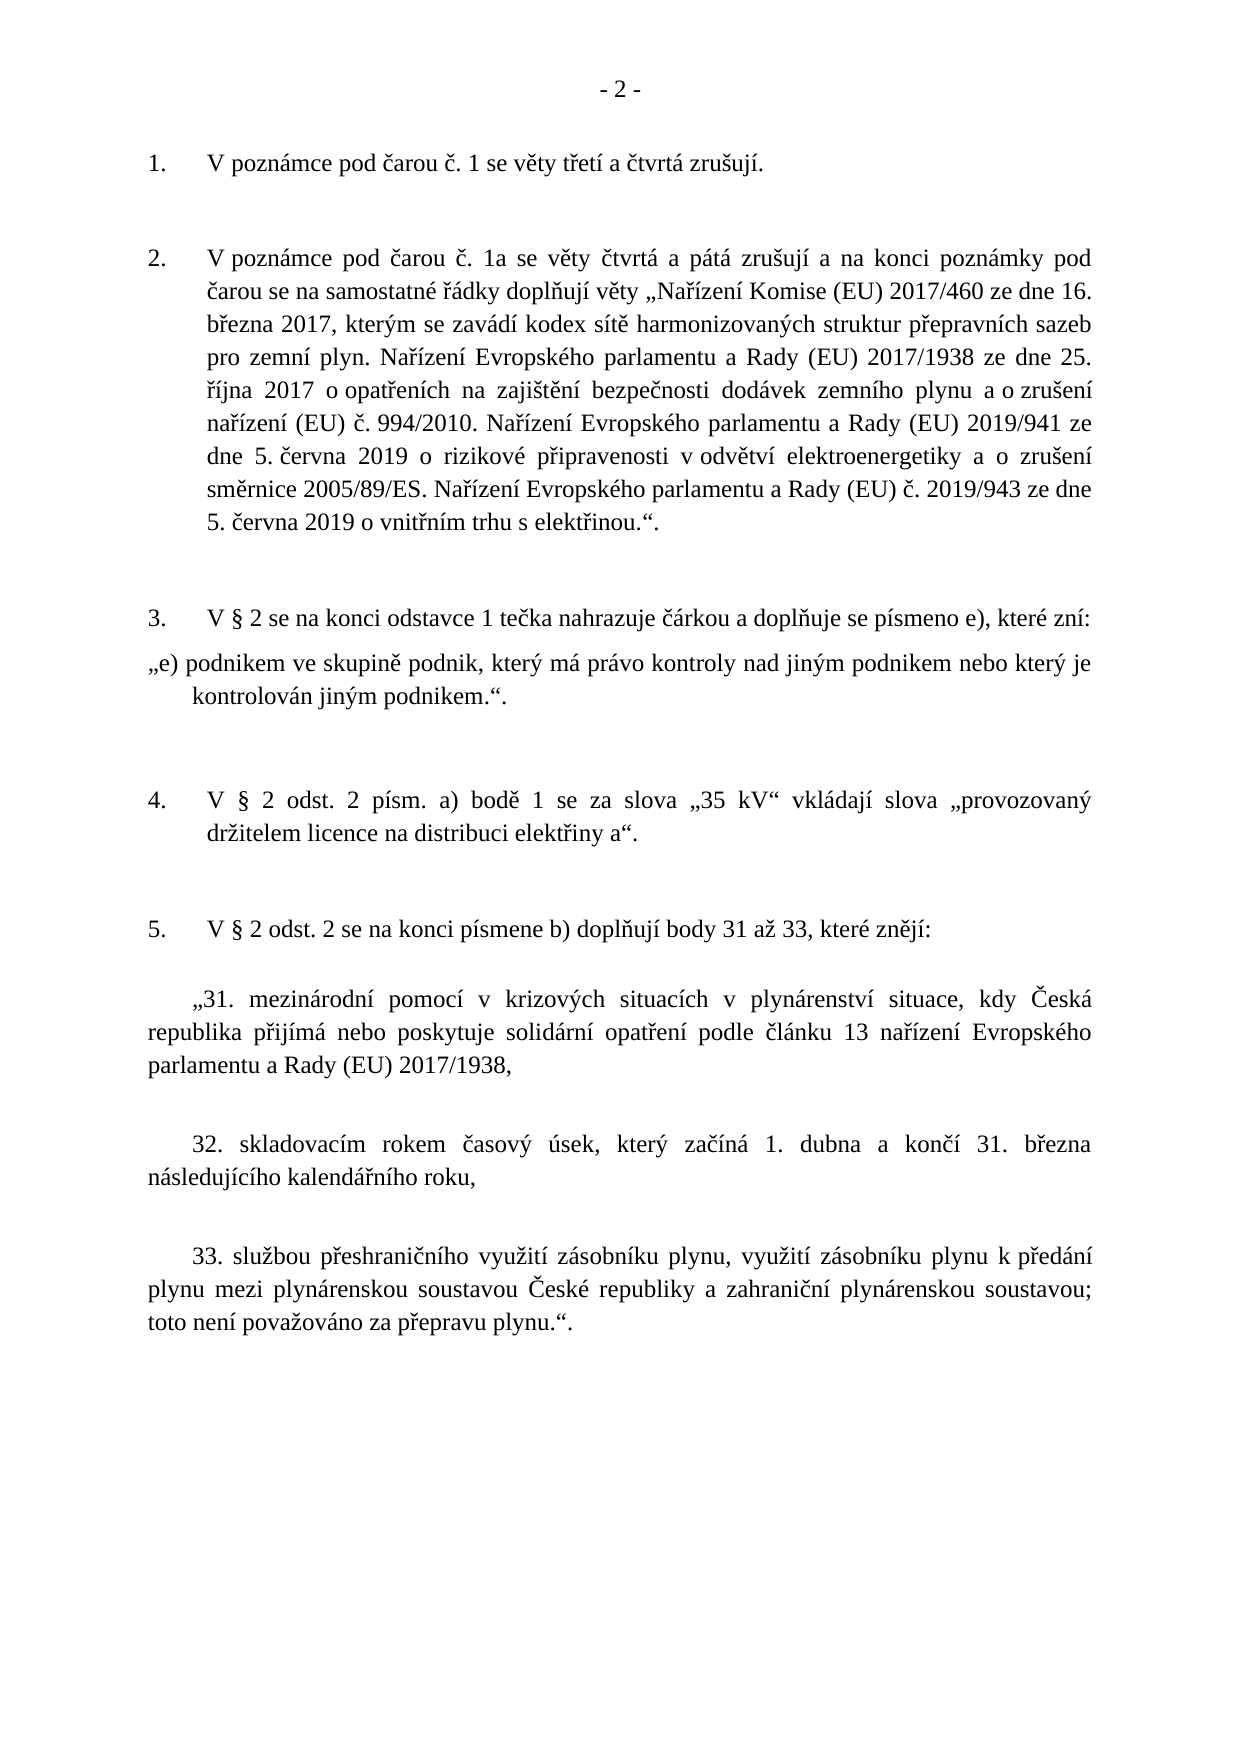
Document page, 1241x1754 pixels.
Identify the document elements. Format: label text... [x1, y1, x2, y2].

text V poznámce pod čarou č. 1 se věty třetí a čtvrtá zrušují. [148, 148, 1093, 176]
text V § 2 odst. 2 písm. a) bodě 1 se za slova „35 kV“ vkládají slova „provozovaný držitelem licence na distribuci elektřiny a“. [148, 785, 1093, 847]
text V § 2 se na konci odstavce 1 tečka nahrazuje čárkou a doplňuje se písmeno e), které zní: [148, 603, 1093, 632]
text V § 2 odst. 2 se na konci písmene b) doplňují body 31 až 33, které znějí: [148, 914, 1093, 942]
text 32. skladovacím rokem časový úsek, který začíná 1. dubna a končí 31. března následujícího kalendářního roku, [148, 1129, 1093, 1191]
text V poznámce pod čarou č. 1a se věty čtvrtá a pátá zrušují a na konci poznámky pod čarou se na samostatné řádky doplňují věty „Nařízení Komise (EU) 2017/460 ze dne 16. března 2017, kterým se zavádí kodex sítě harmonizovaných struktur přepravních sazeb pro zemní plyn. Nařízení Evropského parlamentu a Rady (EU) 2017/1938 ze dne 25. října 2017 o opatřeních na zajištění bezpečnosti dodávek zemního plynu a o zrušení nařízení (EU) č. 994/2010. Nařízení Evropského parlamentu a Rady (EU) 2019/941 ze dne 5. června 2019 o rizikové připravenosti v odvětví elektroenergetiky a o zrušení směrnice 2005/89/ES. Nařízení Evropského parlamentu a Rady (EU) č. 2019/943 ze dne 5. června 2019 o vnitřním trhu s elektřinou.“. [148, 243, 1093, 536]
text „e) podnikem ve skupině podnik, který má právo kontroly nad jiným podnikem nebo který je kontrolován jiným podnikem.“. [148, 648, 1093, 710]
text 33. službou přeshraničního využití zásobníku plynu, využití zásobníku plynu k předání plynu mezi plynárenskou soustavou České republiky a zahraniční plynárenskou soustavou; toto není považováno za přepravu plynu.“. [148, 1241, 1093, 1336]
text „31. mezinárodní pomocí v krizových situacích v plynárenství situace, kdy Česká republika přijímá nebo poskytuje solidární opatření podle článku 13 nařízení Evropského parlamentu a Rady (EU) 2017/1938, [148, 984, 1093, 1079]
